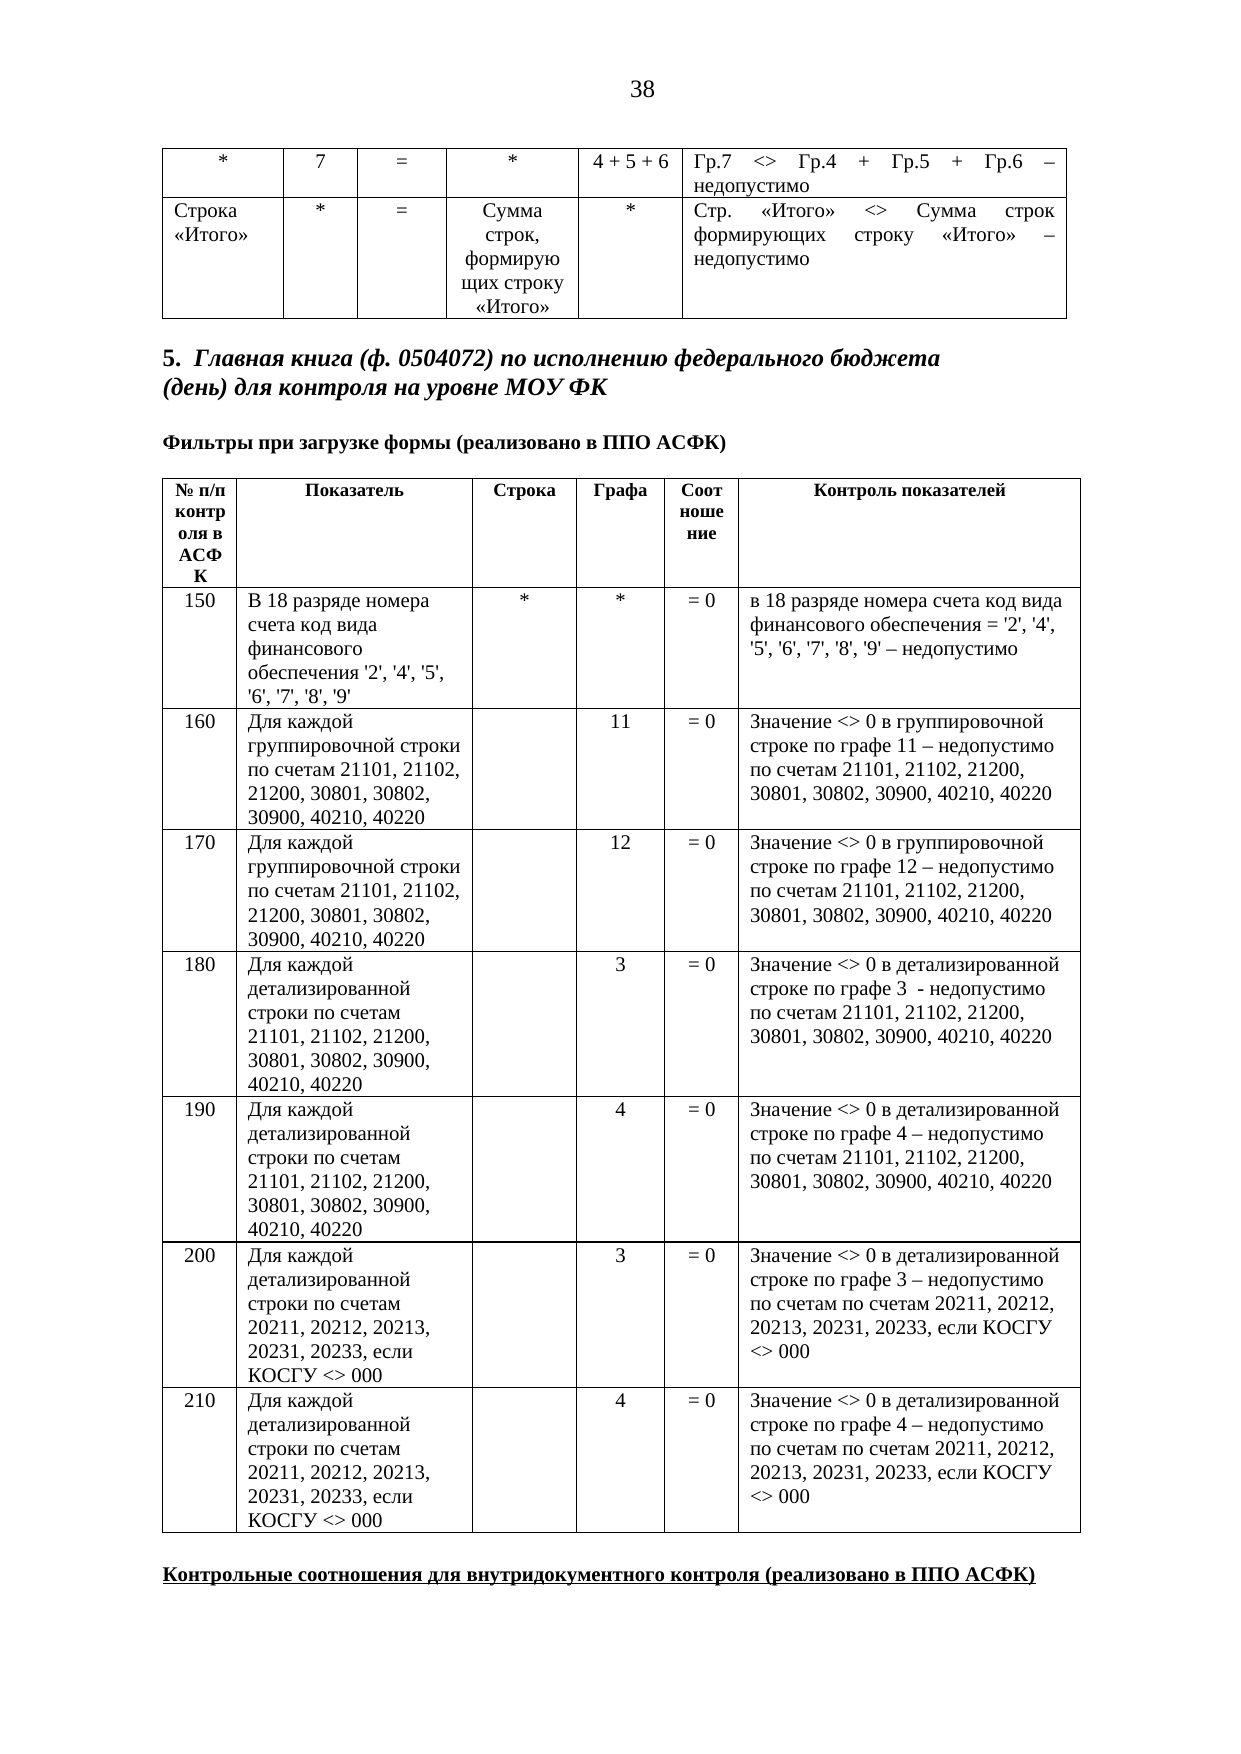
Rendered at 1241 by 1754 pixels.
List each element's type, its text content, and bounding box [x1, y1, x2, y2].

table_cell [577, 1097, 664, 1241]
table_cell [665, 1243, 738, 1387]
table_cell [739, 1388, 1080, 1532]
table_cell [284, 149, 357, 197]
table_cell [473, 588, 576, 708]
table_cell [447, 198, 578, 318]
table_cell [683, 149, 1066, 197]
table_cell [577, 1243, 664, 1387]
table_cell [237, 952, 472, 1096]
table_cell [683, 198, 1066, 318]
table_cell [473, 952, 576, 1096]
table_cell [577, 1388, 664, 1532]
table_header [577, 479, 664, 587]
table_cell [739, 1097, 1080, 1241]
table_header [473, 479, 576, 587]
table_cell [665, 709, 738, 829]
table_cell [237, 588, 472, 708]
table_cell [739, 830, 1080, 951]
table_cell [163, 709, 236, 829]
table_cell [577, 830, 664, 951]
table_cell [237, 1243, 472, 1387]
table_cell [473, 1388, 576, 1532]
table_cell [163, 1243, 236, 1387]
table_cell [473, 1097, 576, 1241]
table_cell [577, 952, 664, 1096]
text (день) для контроля на уровне МОУ ФК [162, 372, 1122, 401]
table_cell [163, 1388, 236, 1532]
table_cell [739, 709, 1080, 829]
subtitle 5. Главная книга (ф. 0504072) по исполнению федерального бюджета [162, 343, 1122, 372]
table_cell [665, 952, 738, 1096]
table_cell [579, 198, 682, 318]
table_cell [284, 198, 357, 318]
text Контрольные соотношения для внутридокументного контроля (реализовано в ППО АСФК) [162, 1562, 1122, 1586]
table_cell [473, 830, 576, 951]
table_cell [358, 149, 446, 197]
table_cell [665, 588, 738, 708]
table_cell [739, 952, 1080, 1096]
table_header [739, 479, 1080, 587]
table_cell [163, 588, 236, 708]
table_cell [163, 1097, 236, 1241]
text Фильтры при загрузке формы (реализовано в ППО АСФК) [162, 429, 1122, 454]
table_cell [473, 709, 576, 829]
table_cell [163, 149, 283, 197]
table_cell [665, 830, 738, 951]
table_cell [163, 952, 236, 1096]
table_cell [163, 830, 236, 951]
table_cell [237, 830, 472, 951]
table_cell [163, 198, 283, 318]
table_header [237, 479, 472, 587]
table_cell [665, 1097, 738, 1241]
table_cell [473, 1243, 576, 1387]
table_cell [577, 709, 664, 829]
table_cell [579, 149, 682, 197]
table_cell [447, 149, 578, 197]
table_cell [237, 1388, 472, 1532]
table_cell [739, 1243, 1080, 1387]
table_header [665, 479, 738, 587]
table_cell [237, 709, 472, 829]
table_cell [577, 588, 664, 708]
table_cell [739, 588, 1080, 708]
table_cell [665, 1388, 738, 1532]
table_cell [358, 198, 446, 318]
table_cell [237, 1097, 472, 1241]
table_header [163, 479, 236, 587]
